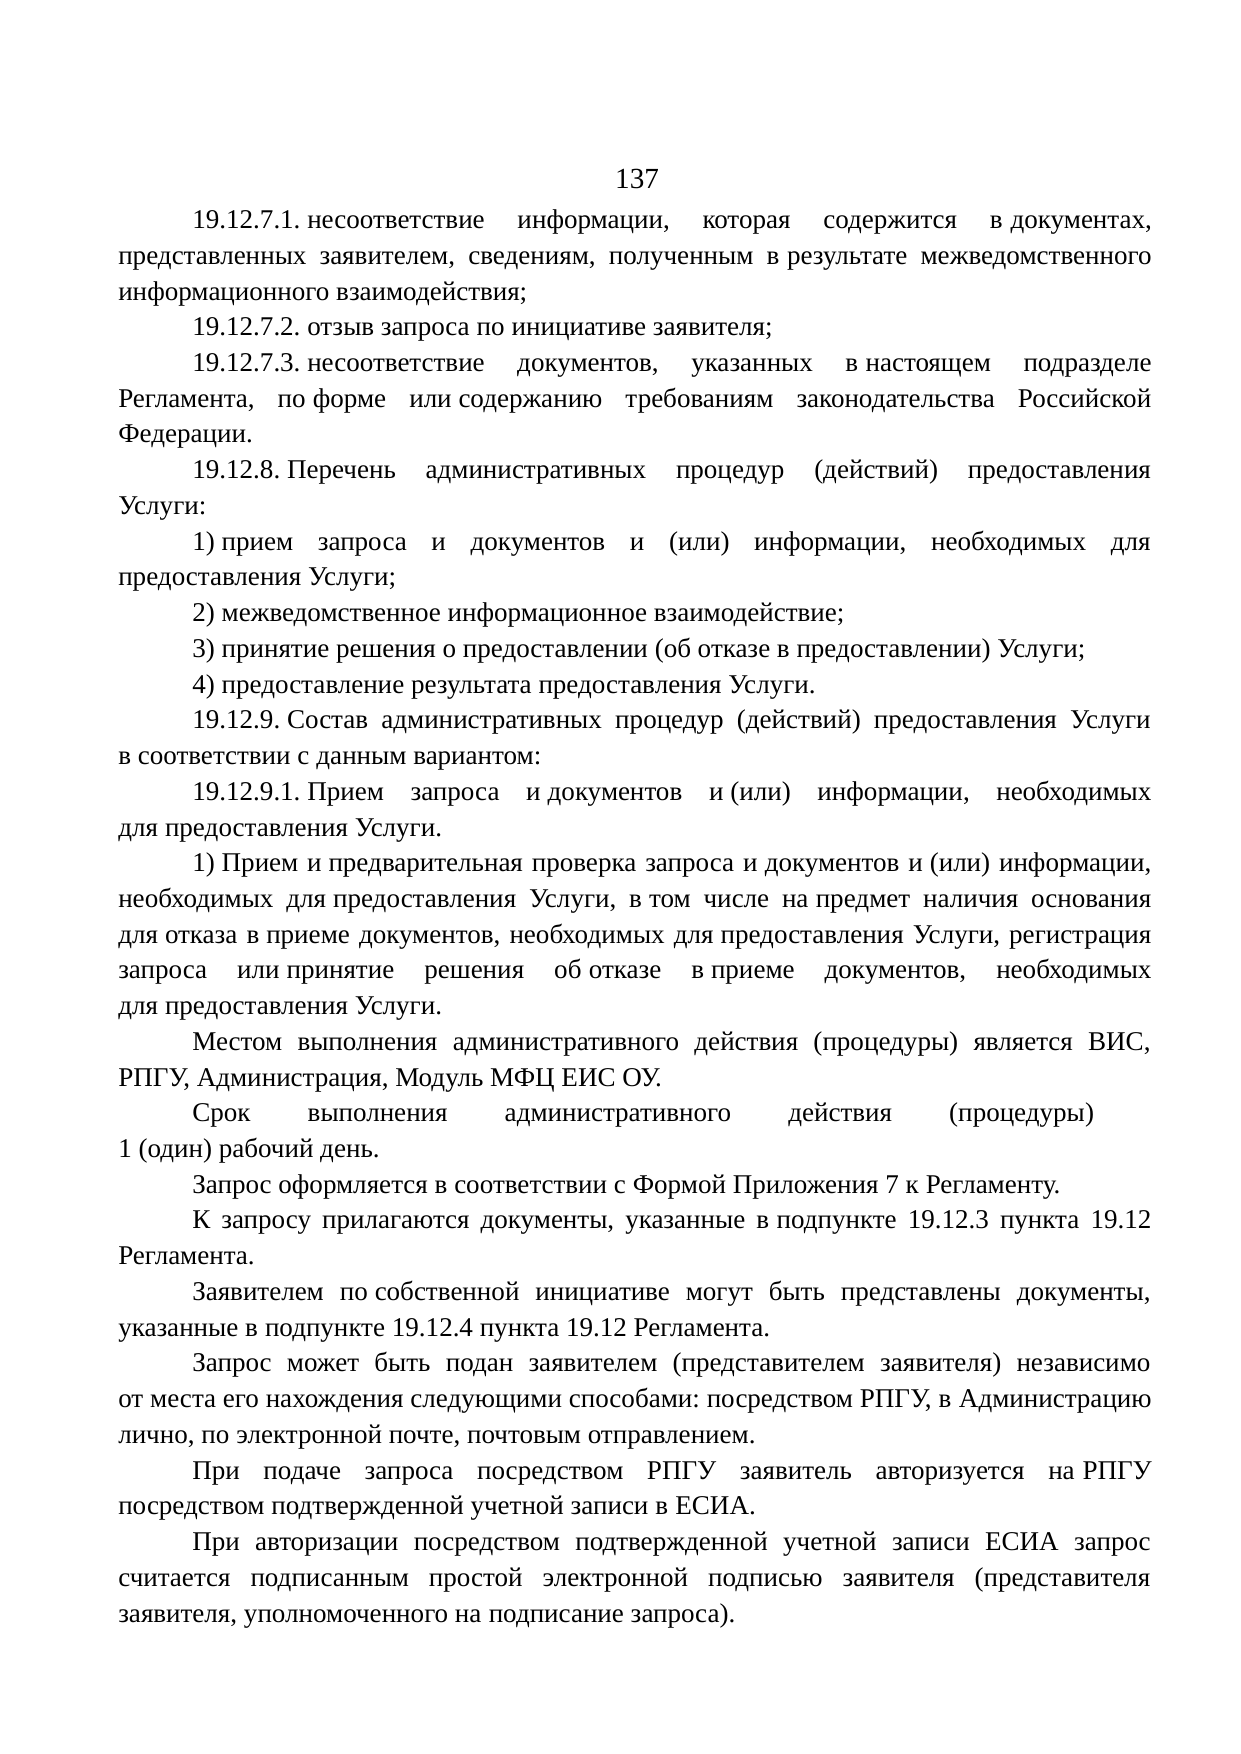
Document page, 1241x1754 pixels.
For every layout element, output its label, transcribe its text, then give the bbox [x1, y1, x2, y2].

text При подаче запроса посредством РПГУ заявитель авторизуется на РПГУ посредством подтвержденной учетной записи в ЕСИА. [118, 1454, 1152, 1521]
text 4) предоставление результата предоставления Услуги. [118, 668, 1152, 699]
text Местом выполнения административного действия (процедуры) является ВИС, РПГУ, Администрация, Модуль МФЦ ЕИС ОУ. [118, 1025, 1152, 1092]
text 1) прием запроса и документов и (или) информации, необходимых для предоставления Услуги; [118, 525, 1152, 592]
text Запрос оформляется в соответствии с Формой Приложения 7 к Регламенту. [118, 1168, 1152, 1199]
text 19.12.9. Состав административных процедур (действий) предоставления Услуги в соответствии с данным вариантом: [118, 703, 1152, 770]
text Срок выполнения административного действия (процедуры) 1 (один) рабочий день. [118, 1096, 1152, 1163]
text Заявителем по собственной инициативе могут быть представлены документы, указанные в подпункте 19.12.4 пункта 19.12 Регламента. [118, 1275, 1152, 1342]
text Запрос может быть подан заявителем (представителем заявителя) независимо от места его нахождения следующими способами: посредством РПГУ, в Администрацию лично, по электронной почте, почтовым отправлением. [118, 1347, 1152, 1449]
text 3) принятие решения о предоставлении (об отказе в предоставлении) Услуги; [118, 632, 1152, 663]
text При авторизации посредством подтвержденной учетной записи ЕСИА запрос считается подписанным простой электронной подписью заявителя (представителя заявителя, уполномоченного на подписание запроса). [118, 1525, 1152, 1628]
text 19.12.9.1. Прием запроса и документов и (или) информации, необходимых для предоставления Услуги. [118, 775, 1152, 842]
text 19.12.7.1. несоответствие информации, которая содержится в документах, представленных заявителем, сведениям, полученным в результате межведомственного информационного взаимодействия; [118, 203, 1152, 306]
text 1) Прием и предварительная проверка запроса и документов и (или) информации, необходимых для предоставления Услуги, в том числе на предмет наличия основания для отказа в приеме документов, необходимых для предоставления Услуги, регистрация запроса или принятие решения об отказе в приеме документов, необходимых для предоставления Услуги. [118, 846, 1152, 1020]
text 2) межведомственное информационное взаимодействие; [118, 596, 1152, 627]
text 19.12.8. Перечень административных процедур (действий) предоставления Услуги: [118, 453, 1152, 520]
text К запросу прилагаются документы, указанные в подпункте 19.12.3 пункта 19.12 Регламента. [118, 1204, 1152, 1271]
text 19.12.7.3. несоответствие документов, указанных в настоящем подразделе Регламента, по форме или содержанию требованиям законодательства Российской Федерации. [118, 346, 1152, 449]
text 19.12.7.2. отзыв запроса по инициативе заявителя; [118, 310, 1152, 342]
